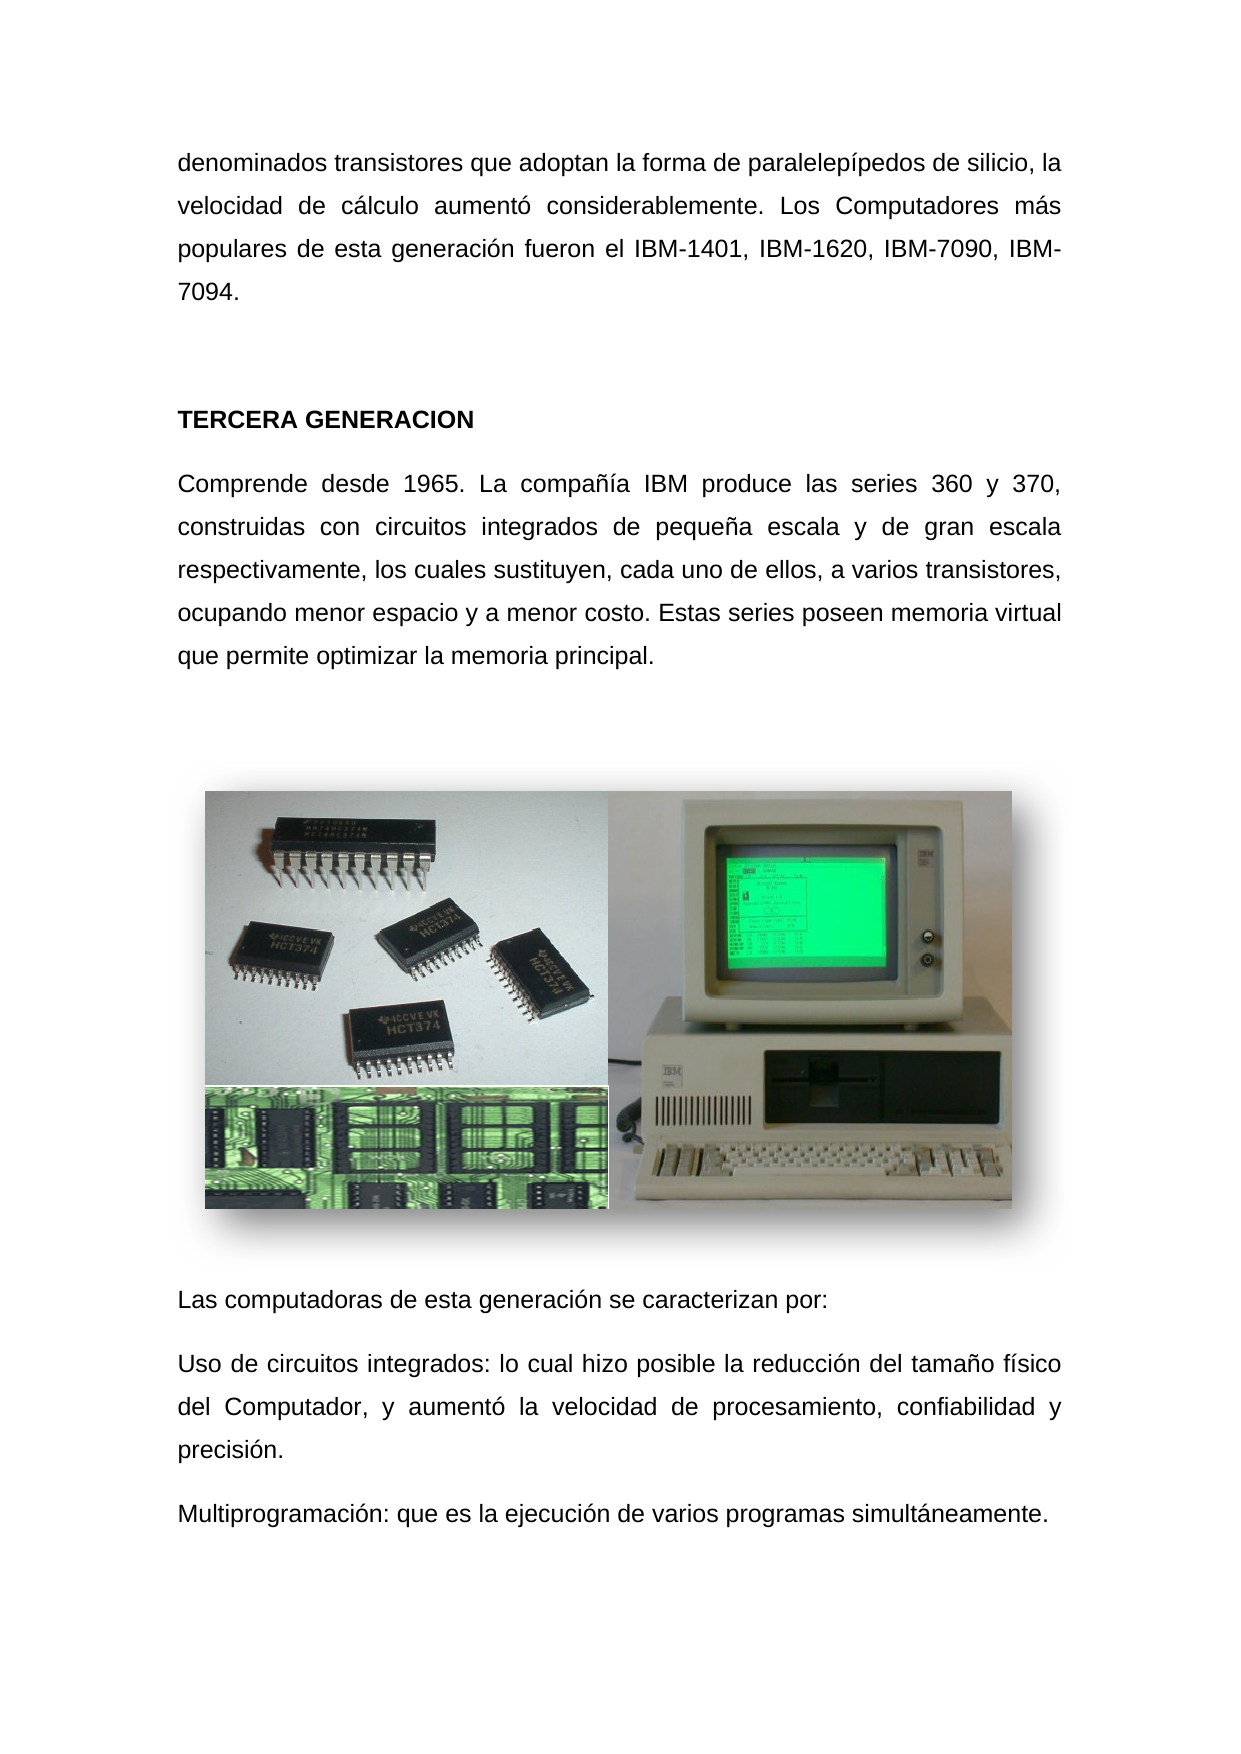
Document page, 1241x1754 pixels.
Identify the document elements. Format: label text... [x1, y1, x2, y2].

text Comprende desde 1965. La compañía IBM produce las series 360 y 370, construidas con circuitos integrados de pequeña escala y de gran escala respectivamente, los cuales sustituyen, cada uno de ellos, a varios transistores, ocupando menor espacio y a menor costo. Estas series poseen memoria virtual que permite optimizar la memoria principal. [177, 469, 1063, 670]
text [177, 148, 1063, 306]
text Multiprogramación: que es la ejecución de varios programas simultáneamente. [177, 1499, 1063, 1528]
text Las computadoras de esta generación se caracterizan por: [177, 1285, 1063, 1314]
text Uso de circuitos integrados: lo cual hizo posible la reducción del tamaño físico del Computador, y aumentó la velocidad de procesamiento, confiabilidad y precisión. [177, 1349, 1063, 1464]
picture [205, 791, 1012, 1209]
text TERCERA GENERACION [177, 405, 1063, 434]
